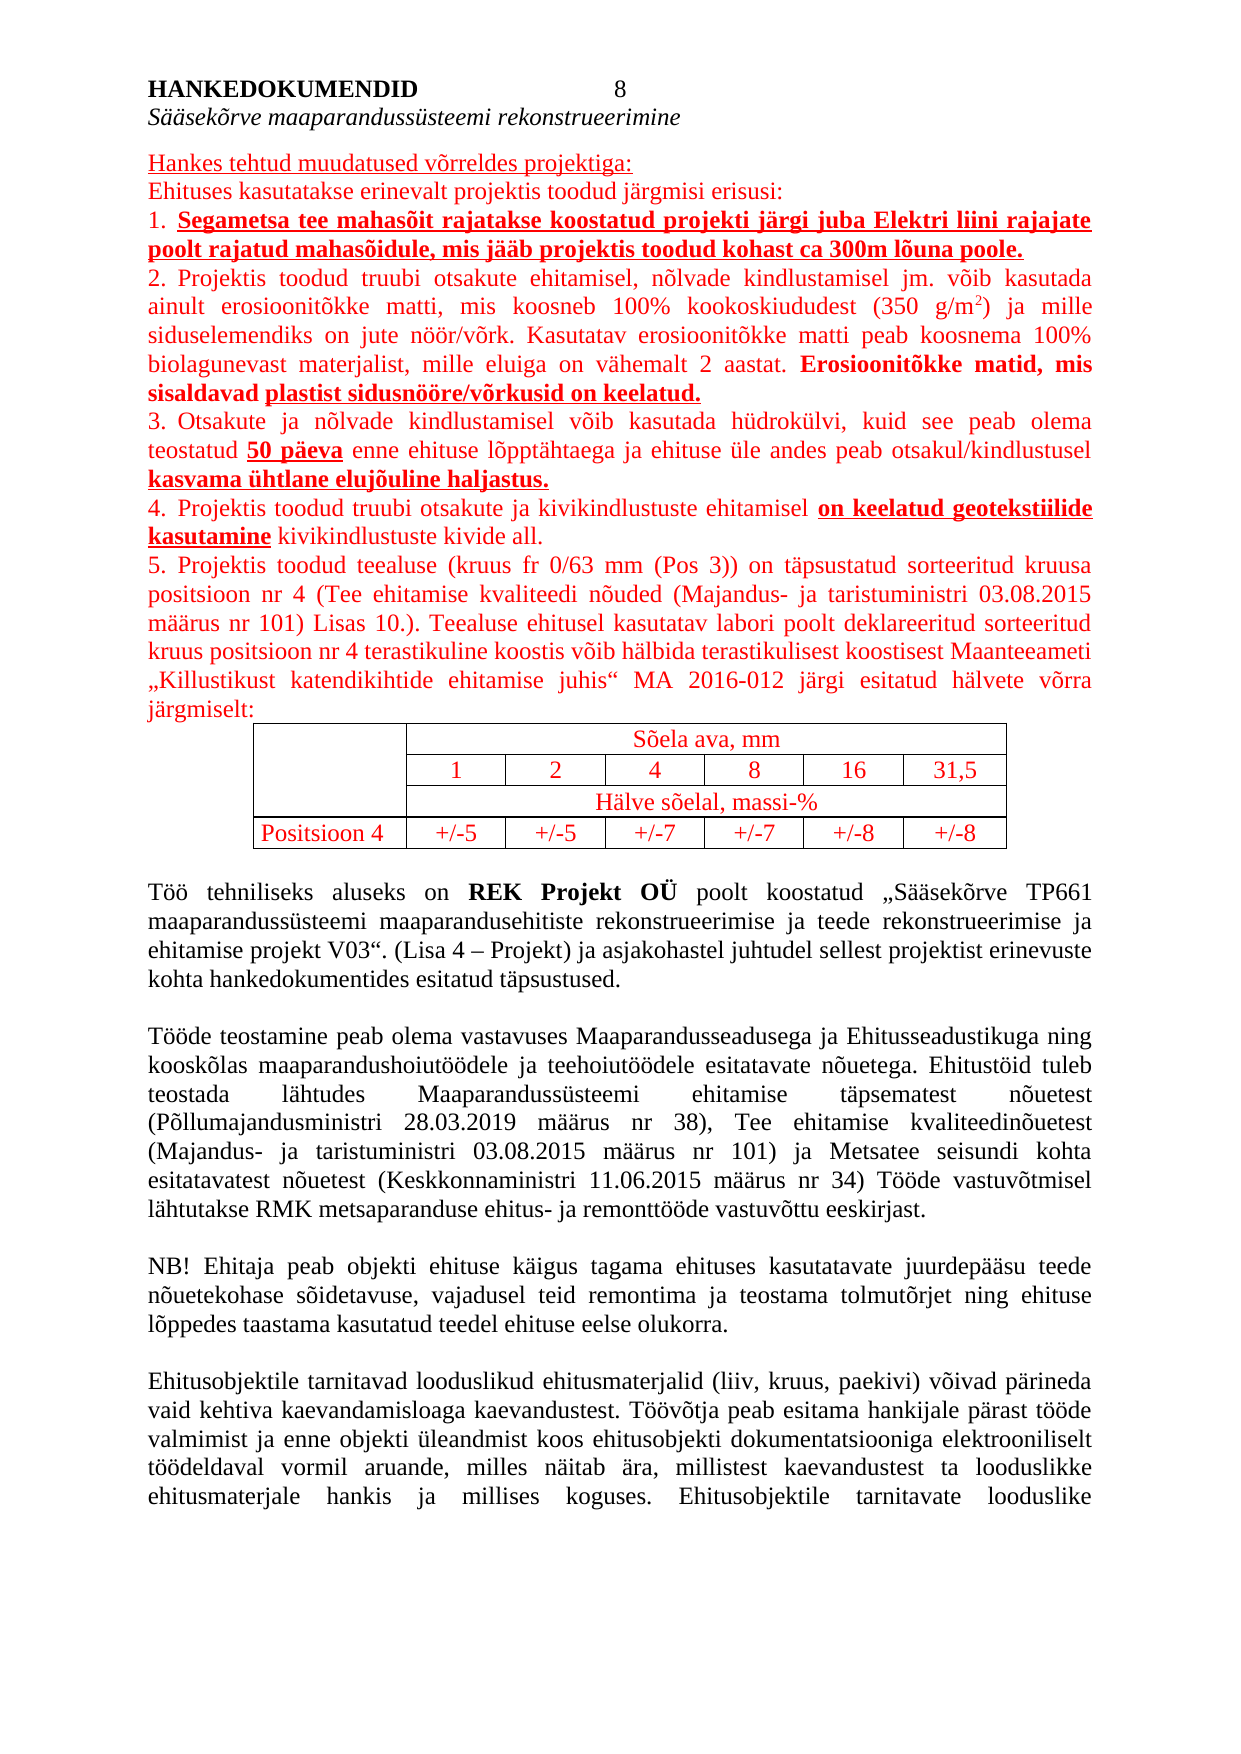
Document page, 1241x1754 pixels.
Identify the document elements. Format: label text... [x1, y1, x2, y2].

table_cell +/-7 [705, 818, 803, 848]
table_cell Positsioon 4 [254, 818, 406, 848]
table_cell 4 [606, 755, 704, 785]
table_cell 16 [804, 755, 903, 785]
text Ehituses kasutatakse erinevalt projektis toodud järgmisi erisusi: [148, 176, 1093, 205]
table_cell +/-8 [904, 818, 1006, 848]
table_header [254, 724, 406, 816]
table_cell 8 [705, 755, 803, 785]
list Segametsa tee mahasõit rajatakse koostatud projekti järgi juba Elektri liini rajajate poolt rajatud mahasõidule, mis jääb projektis toodud kohast ca 300m lõuna poole. [148, 205, 1093, 263]
list Projektis toodud truubi otsakute ehitamisel, nõlvade kindlustamisel jm. võib kasutada ainult erosioonitõkke matti, mis koosneb 100% kookoskiududest (350 g/m2) ja mille siduselemendiks on jute nöör/võrk. Kasutatav erosioonitõkke matti peab koosnema 100% biolagunevast materjalist, mille eluiga on vähemalt 2 aastat. Erosioonitõkke matid, mis sisaldavad plastist sidusnööre/võrkusid on keelatud. [148, 263, 1093, 406]
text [148, 1366, 1093, 1510]
table_cell +/-7 [606, 818, 704, 848]
text Töö tehniliseks aluseks on REK Projekt OÜ poolt koostatud „Sääsekõrve TP661 maaparandussüsteemi maaparandusehitiste rekonstrueerimise ja teede rekonstrueerimise ja ehitamise projekt V03“. (Lisa 4 – Projekt) ja asjakohastel juhtudel sellest projektist erinevuste kohta hankedokumentides esitatud täpsustused. [148, 877, 1093, 992]
table_cell 1 [407, 755, 505, 785]
text Hankes tehtud muudatused võrreldes projektiga: [148, 148, 1093, 176]
table_cell +/-5 [506, 818, 605, 848]
table_cell 2 [506, 755, 605, 785]
text Tööde teostamine peab olema vastavuses Maaparandusseadusega ja Ehitusseadustikuga ning kooskõlas maaparandushoiutöödele ja teehoiutöödele esitatavate nõuetega. Ehitustöid tuleb teostada lähtudes Maaparandussüsteemi ehitamise täpsematest nõuetest (Põllumajandusministri 28.03.2019 määrus nr 38), Tee ehitamise kvaliteedinõuetest (Majandus- ja taristuministri 03.08.2015 määrus nr 101) ja Metsatee seisundi kohta esitatavatest nõuetest (Keskkonnaministri 11.06.2015 määrus nr 34) Tööde vastuvõtmisel lähtutakse RMK metsaparanduse ehitus- ja remonttööde vastuvõttu eeskirjast. [148, 1021, 1093, 1222]
table_cell +/-5 [407, 818, 505, 848]
table_cell 31,5 [904, 755, 1006, 785]
text NB! Ehitaja peab objekti ehituse käigus tagama ehituses kasutatavate juurdepääsu teede nõuetekohase sõidetavuse, vajadusel teid remontima ja teostama tolmutõrjet ning ehituse lõppedes taastama kasutatud teedel ehituse eelse olukorra. [148, 1251, 1093, 1337]
list Projektis toodud truubi otsakute ja kivikindlustuste ehitamisel on keelatud geotekstiilide kasutamine kivikindlustuste kivide all. [148, 493, 1093, 550]
list Projektis toodud teealuse (kruus fr 0/63 mm (Pos 3)) on täpsustatud sorteeritud kruusa positsioon nr 4 (Tee ehitamise kvaliteedi nõuded (Majandus- ja taristuministri 03.08.2015 määrus nr 101) Lisas 10.). Teealuse ehitusel kasutatav labori poolt deklareeritud sorteeritud kruus positsioon nr 4 terastikuline koostis võib hälbida terastikulisest koostisest Maanteeameti „Killustikust katendikihtide ehitamise juhis“ MA 2016-012 järgi esitatud hälvete võrra järgmiselt: [148, 550, 1093, 723]
table_header Sõela ava, mm [407, 724, 1006, 754]
table_cell Hälve sõelal, massi-% [407, 786, 1006, 816]
list Otsakute ja nõlvade kindlustamisel võib kasutada hüdrokülvi, kuid see peab olema teostatud 50 päeva enne ehituse lõpptähtaega ja ehituse üle andes peab otsakul/kindlustusel kasvama ühtlane elujõuline haljastus. [148, 406, 1093, 493]
table_cell +/-8 [804, 818, 903, 848]
